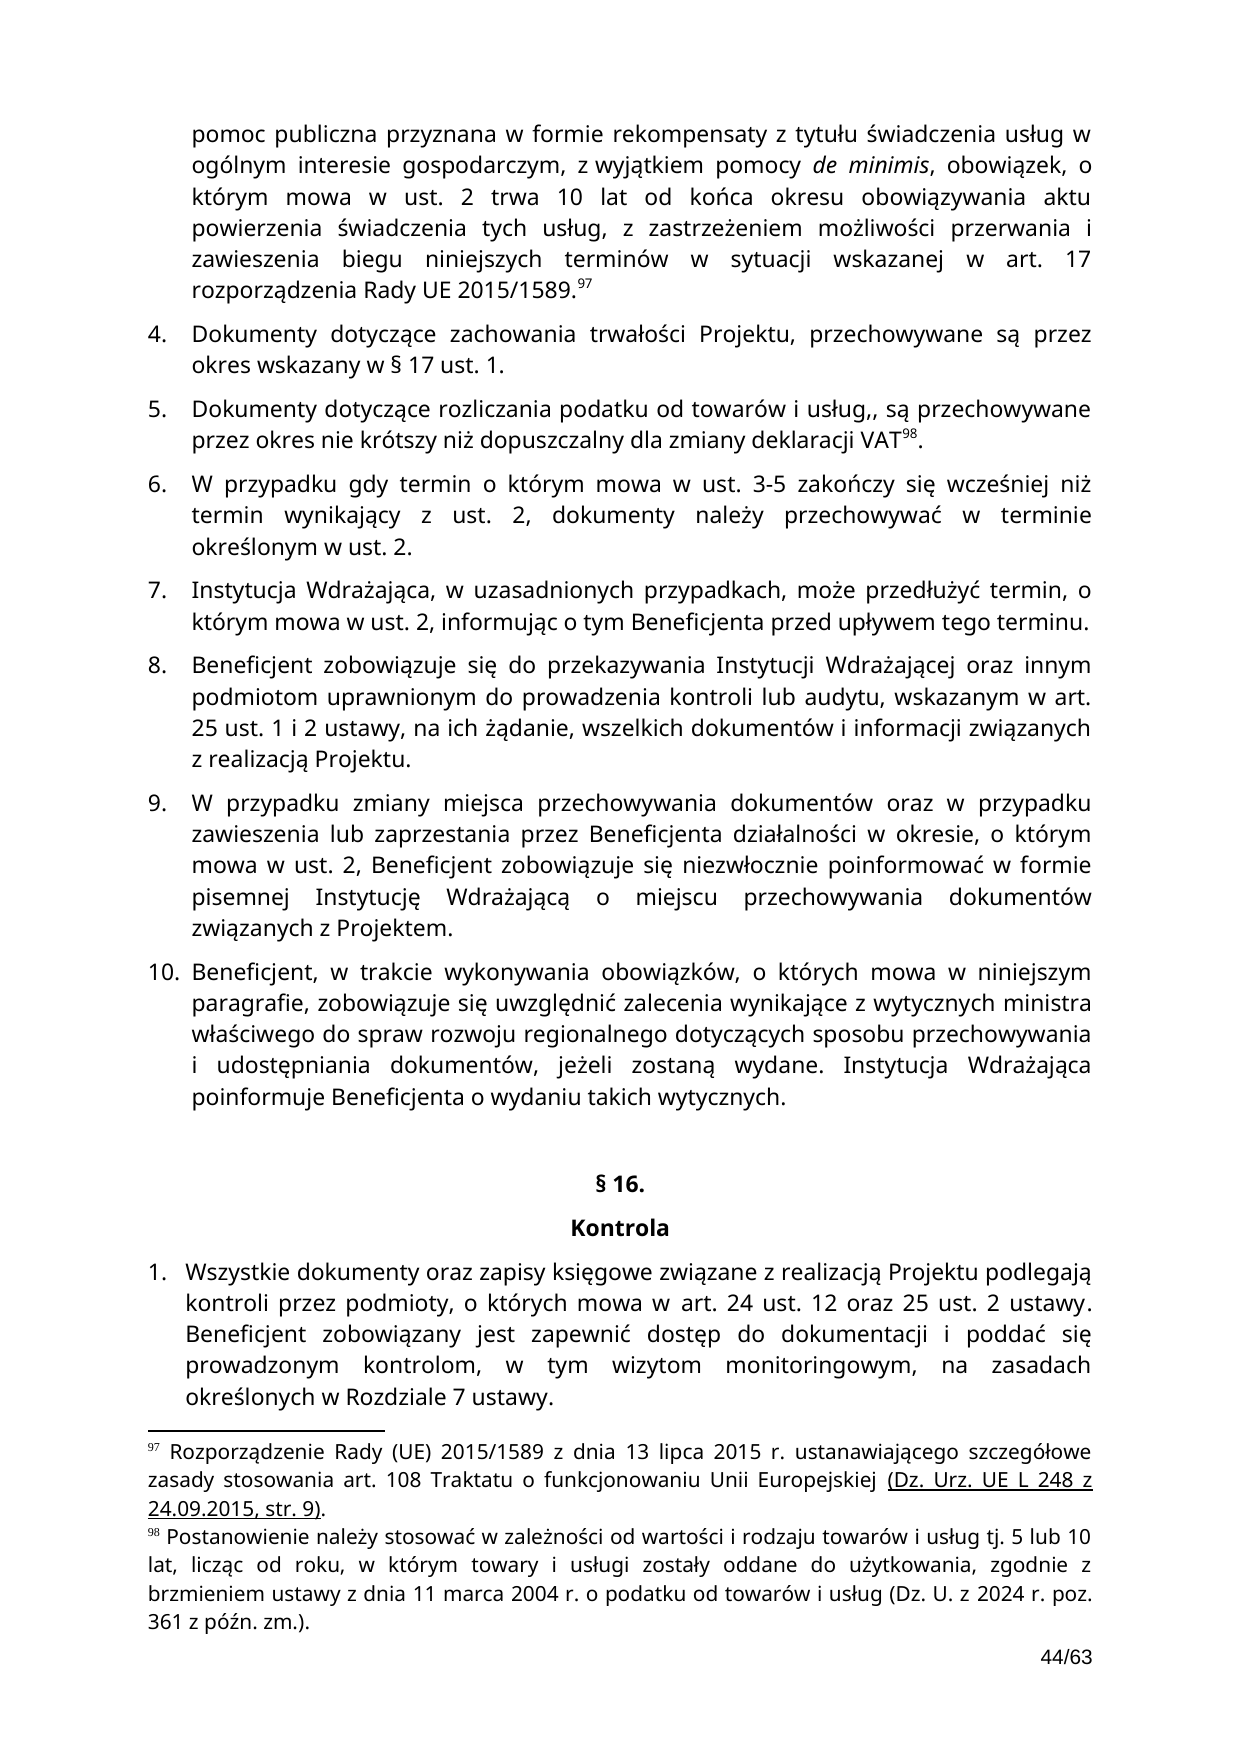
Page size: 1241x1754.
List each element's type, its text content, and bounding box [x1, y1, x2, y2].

list Instytucja Wdrażająca, w uzasadnionych przypadkach, może przedłużyć termin, o którym mowa w ust. 2, informując o tym Beneficjenta przed upływem tego terminu. [148, 574, 1092, 637]
text § 16. [148, 1168, 1092, 1199]
text Kontrola [148, 1212, 1092, 1243]
list Beneficjent, w trakcie wykonywania obowiązków, o których mowa w niniejszym paragrafie, zobowiązuje się uwzględnić zalecenia wynikające z wytycznych ministra właściwego do spraw rozwoju regionalnego dotyczących sposobu przechowywania i udostępniania dokumentów, jeżeli zostaną wydane. Instytucja Wdrażająca poinformuje Beneficjenta o wydaniu takich wytycznych. [148, 956, 1092, 1112]
list Beneficjent zobowiązuje się do przekazywania Instytucji Wdrażającej oraz innym podmiotom uprawnionym do prowadzenia kontroli lub audytu, wskazanym w art. 25 ust. 1 i 2 ustawy, na ich żądanie, wszelkich dokumentów i informacji związanych z realizacją Projektu. [148, 649, 1092, 774]
list Wszystkie dokumenty oraz zapisy księgowe związane z realizacją Projektu podlegają kontroli przez podmioty, o których mowa w art. 24 ust. 12 oraz 25 ust. 2 ustawy. Beneficjent zobowiązany jest zapewnić dostęp do dokumentacji i poddać się prowadzonym kontrolom, w tym wizytom monitoringowym, na zasadach określonych w Rozdziale 7 ustawy. [148, 1256, 1092, 1412]
list Dokumenty dotyczące rozliczania podatku od towarów i usług,, są przechowywane przez okres nie krótszy niż dopuszczalny dla zmiany deklaracji VAT. [148, 393, 1092, 456]
list Dokumenty dotyczące zachowania trwałości Projektu, przechowywane są przez okres wskazany w § 17 ust. 1. [148, 318, 1092, 381]
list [148, 118, 1092, 306]
list W przypadku gdy termin o którym mowa w ust. 3-5 zakończy się wcześniej niż termin wynikający z ust. 2, dokumenty należy przechowywać w terminie określonym w ust. 2. [148, 468, 1092, 562]
list W przypadku zmiany miejsca przechowywania dokumentów oraz w przypadku zawieszenia lub zaprzestania przez Beneficjenta działalności w okresie, o którym mowa w ust. 2, Beneficjent zobowiązuje się niezwłocznie poinformować w formie pisemnej Instytucję Wdrażającą o miejscu przechowywania dokumentów związanych z Projektem. [148, 787, 1092, 943]
